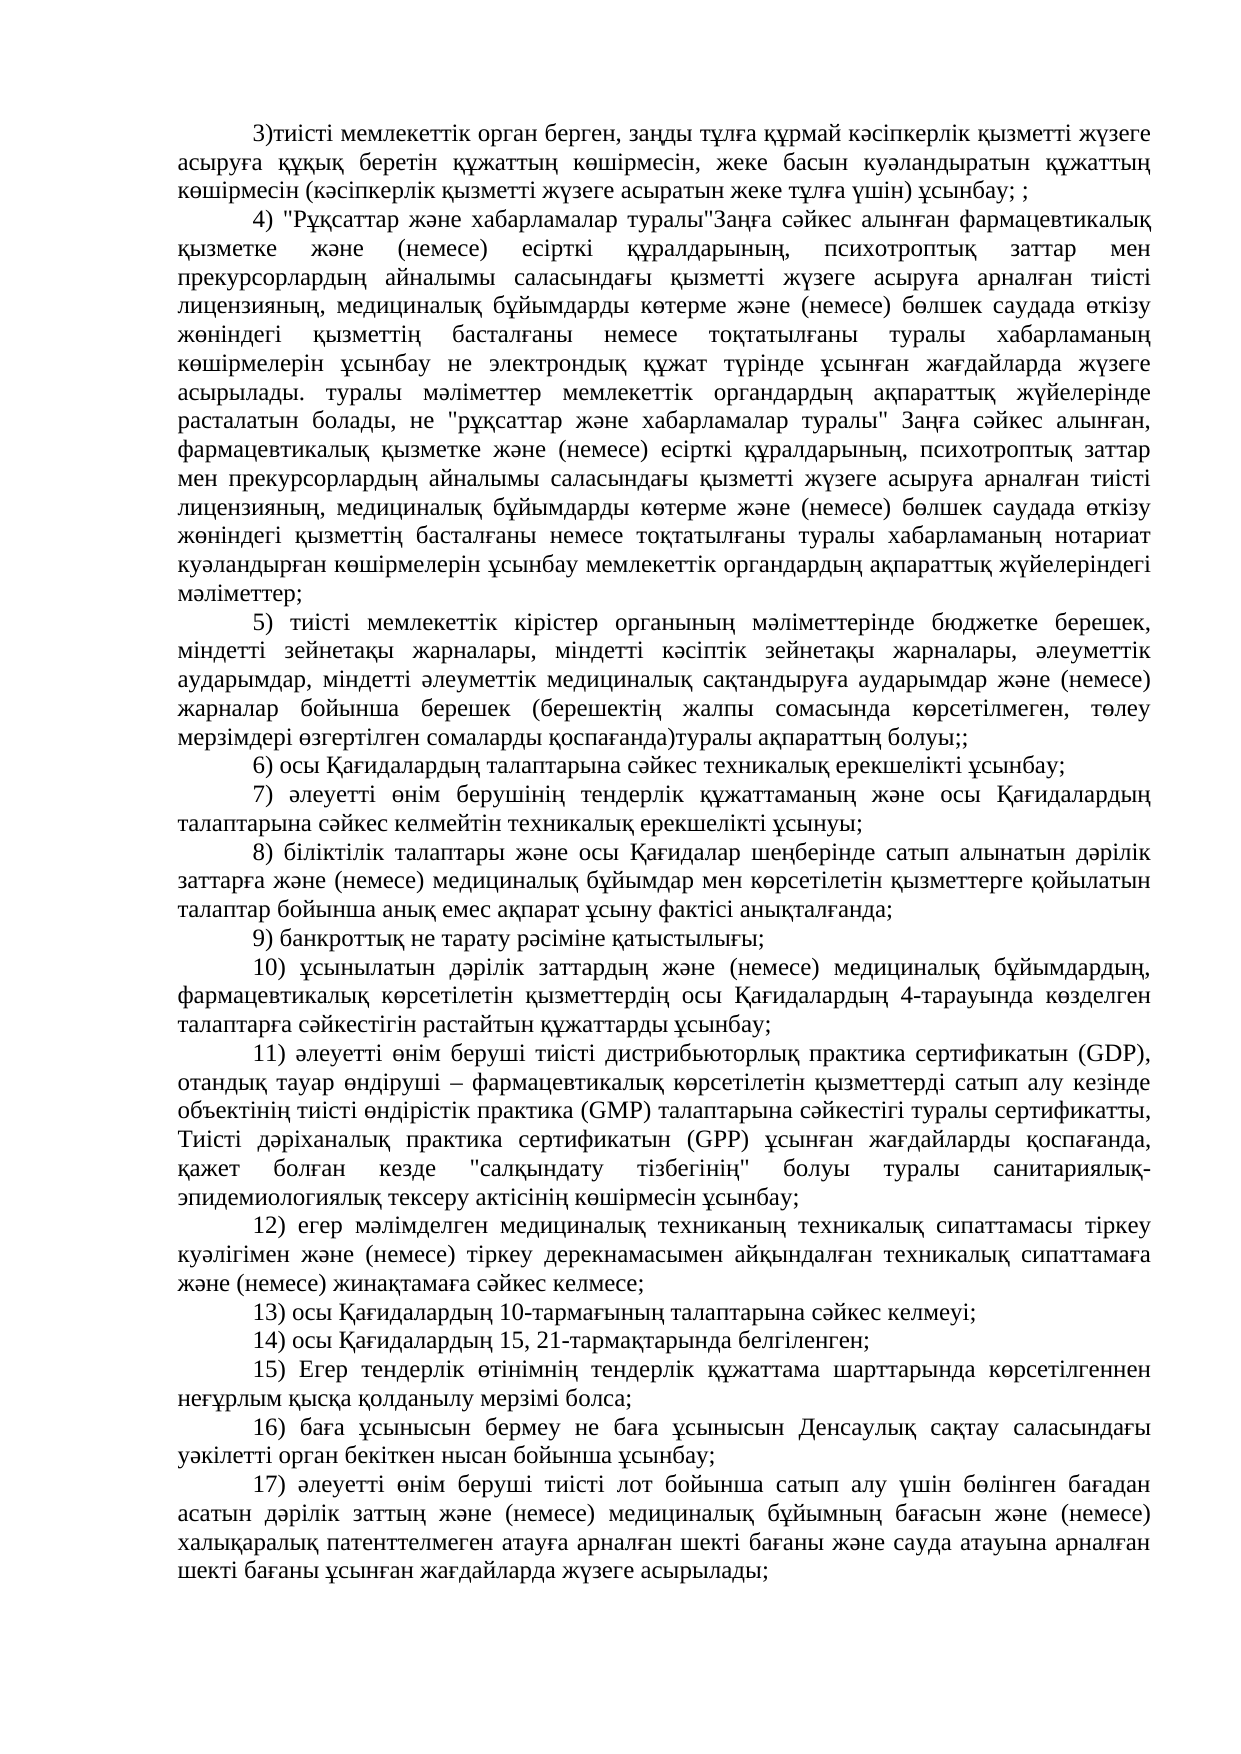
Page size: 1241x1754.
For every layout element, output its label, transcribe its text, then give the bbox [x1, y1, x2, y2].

text 17) әлеуетті өнім беруші тиісті лот бойынша сатып алу үшін бөлінген бағадан асатын дәрілік заттың және (немесе) медициналық бұйымның бағасын және (немесе) халықаралық патенттелмеген атауға арналған шекті бағаны және сауда атауына арналған шекті бағаны ұсынған жағдайларда жүзеге асырылады; [177, 1469, 1152, 1584]
text 8) біліктілік талаптары және осы Қағидалар шеңберінде сатып алынатын дәрілік заттарға және (немесе) медициналық бұйымдар мен көрсетілетін қызметтерге қойылатын талаптар бойынша анық емес ақпарат ұсыну фактісі анықталғанда; [177, 837, 1152, 923]
text 15) Егер тендерлік өтінімнің тендерлік құжаттама шарттарында көрсетілгеннен неғұрлым қысқа қолданылу мерзімі болса; [177, 1354, 1152, 1412]
text 3)тиісті мемлекеттік орган берген, заңды тұлға құрмай кәсіпкерлік қызметті жүзеге асыруға құқық беретін құжаттың көшірмесін, жеке басын куәландыратын құжаттың көшірмесін (кәсіпкерлік қызметті жүзеге асыратын жеке тұлға үшін) ұсынбау; ; [177, 118, 1152, 204]
text 10) ұсынылатын дәрілік заттардың және (немесе) медициналық бұйымдардың, фармацевтикалық көрсетілетін қызметтердің осы Қағидалардың 4-тарауында көзделген талаптарға сәйкестігін растайтын құжаттарды ұсынбау; [177, 952, 1152, 1038]
text 12) егер мәлімделген медициналық техниканың техникалық сипаттамасы тіркеу куәлігімен және (немесе) тіркеу дерекнамасымен айқындалған техникалық сипаттамаға және (немесе) жинақтамаға сәйкес келмесе; [177, 1211, 1152, 1297]
text 6) осы Қағидалардың талаптарына сәйкес техникалық ерекшелікті ұсынбау; [177, 751, 1152, 779]
text 14) осы Қағидалардың 15, 21-тармақтарында белгіленген; [177, 1326, 1152, 1354]
text 5) тиісті мемлекеттік кірістер органының мәліметтерінде бюджетке берешек, міндетті зейнетақы жарналары, міндетті кәсіптік зейнетақы жарналары, әлеуметтік аударымдар, міндетті әлеуметтік медициналық сақтандыруға аударымдар және (немесе) жарналар бойынша берешек (берешектің жалпы сомасында көрсетілмеген, төлеу мерзімдері өзгертілген сомаларды қоспағанда)туралы ақпараттың болуы;; [177, 607, 1152, 751]
text 9) банкроттық не тарату рәсіміне қатыстылығы; [177, 923, 1152, 952]
text 11) әлеуетті өнім беруші тиісті дистрибьюторлық практика сертификатын (GDP), отандық тауар өндіруші – фармацевтикалық көрсетілетін қызметтерді сатып алу кезінде объектінің тиісті өндірістік практика (GMP) талаптарына сәйкестігі туралы сертификатты, Тиісті дәріханалық практика сертификатын (GPP) ұсынған жағдайларды қоспағанда, қажет болған кезде "салқындату тізбегінің" болуы туралы санитариялық-эпидемиологиялық тексеру актісінің көшірмесін ұсынбау; [177, 1038, 1152, 1211]
text 13) осы Қағидалардың 10-тармағының талаптарына сәйкес келмеуі; [177, 1297, 1152, 1326]
text 7) әлеуетті өнім берушінің тендерлік құжаттаманың және осы Қағидалардың талаптарына сәйкес келмейтін техникалық ерекшелікті ұсынуы; [177, 779, 1152, 837]
text 4) "Рұқсаттар және хабарламалар туралы"Заңға сәйкес алынған фармацевтикалық қызметке және (немесе) есірткі құралдарының, психотроптық заттар мен прекурсорлардың айналымы саласындағы қызметті жүзеге асыруға арналған тиісті лицензияның, медициналық бұйымдарды көтерме және (немесе) бөлшек саудада өткізу жөніндегі қызметтің басталғаны немесе тоқтатылғаны туралы хабарламаның көшірмелерін ұсынбау не электрондық құжат түрінде ұсынған жағдайларда жүзеге асырылады. туралы мәліметтер мемлекеттік органдардың ақпараттық жүйелерінде расталатын болады, не "рұқсаттар және хабарламалар туралы" Заңға сәйкес алынған, фармацевтикалық қызметке және (немесе) есірткі құралдарының, психотроптық заттар мен прекурсорлардың айналымы саласындағы қызметті жүзеге асыруға арналған тиісті лицензияның, медициналық бұйымдарды көтерме және (немесе) бөлшек саудада өткізу жөніндегі қызметтің басталғаны немесе тоқтатылғаны туралы хабарламаның нотариат куәландырған көшірмелерін ұсынбау мемлекеттік органдардың ақпараттық жүйелеріндегі мәліметтер; [177, 204, 1152, 607]
text 16) баға ұсынысын бермеу не баға ұсынысын Денсаулық сақтау саласындағы уәкілетті орган бекіткен нысан бойынша ұсынбау; [177, 1412, 1152, 1469]
